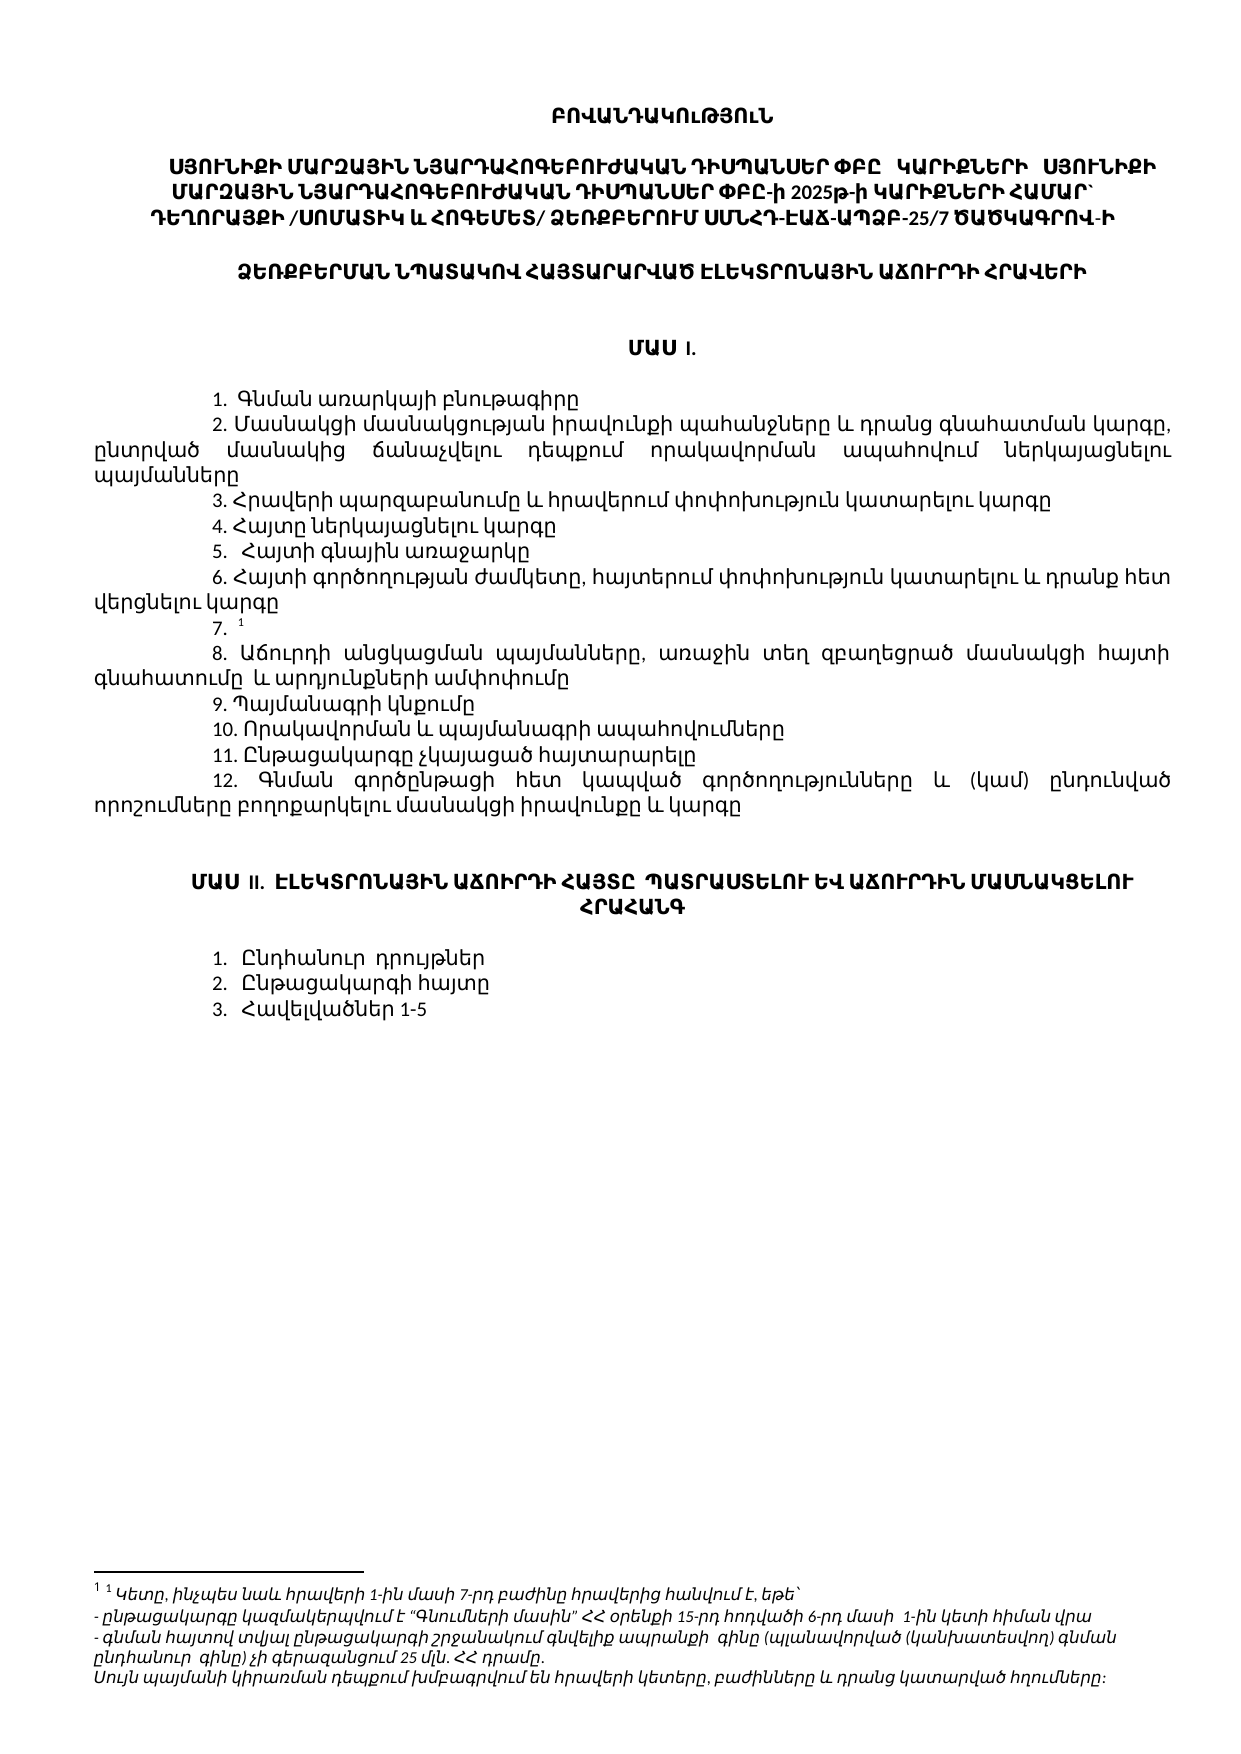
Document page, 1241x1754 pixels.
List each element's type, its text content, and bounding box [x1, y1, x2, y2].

text 4. Հայտը ներկայացնելու կարգը [94, 513, 1171, 538]
text ՄԱՍ I. [94, 335, 1171, 361]
text 1. Ընդհանուր դրույթներ [94, 945, 1171, 971]
text ԲՈՎԱՆԴԱԿՈւԹՅՈւՆ [94, 103, 1171, 128]
text 5. Հայտի գնային առաջարկը [94, 538, 1171, 564]
text 10. Որակավորման և պայմանագրի ապահովումները [94, 716, 1171, 742]
text ՁԵՌՔԲԵՐՄԱՆ ՆՊԱՏԱԿՈՎ ՀԱՅՏԱՐԱՐՎԱԾ ԷԼԵԿՏՐՈՆԱՅԻՆ ԱՃՈՒՐԴԻ ՀՐԱՎԵՐԻ [94, 259, 1171, 284]
text 6. Հայտի գործողության ժամկետը, հայտերում փոփոխություն կատարելու և դրանք հետ վերցնելու կարգը [94, 564, 1171, 615]
text 12. Գնման գործընթացի հետ կապված գործողությունները և (կամ) ընդունված որոշումները բողոքարկելու մասնակցի իրավունքը և կարգը [94, 767, 1171, 818]
text 1. Գնման առարկայի բնութագիրը [94, 386, 1171, 411]
text ՍՅՈՒՆԻՔԻ ՄԱՐԶԱՅԻՆ ՆՅԱՐԴԱՀՈԳԵԲՈՒԺԱԿԱՆ ԴԻՍՊԱՆՍԵՐ ՓԲԸ ԿԱՐԻՔՆԵՐԻ ՍՅՈՒՆԻՔԻ ՄԱՐԶԱՅԻՆ ՆՅԱՐԴԱՀՈԳԵԲՈՒԺԱԿԱՆ ԴԻՍՊԱՆՍԵՐ ՓԲԸ-ի 2025թ-ի ԿԱՐԻՔՆԵՐԻ ՀԱՄԱՐ` ԴԵՂՈՐԱՅՔԻ /ՍՈՄԱՏԻԿ և ՀՈԳԵՄԵՏ/ ՁԵՌՔԲԵՐՈՒՄ ՍՄՆՀԴ-ԷԱՃ-ԱՊՁԲ-25/7 ԾԱԾԿԱԳՐՈՎ-Ի [94, 154, 1171, 230]
text 2. Ընթացակարգի հայտը [94, 971, 1171, 996]
text 3. Հրավերի պարզաբանումը և հրավերում փոփոխություն կատարելու կարգը [94, 488, 1171, 513]
text 8. Աճուրդի անցկացման պայմանները, առաջին տեղ զբաղեցրած մասնակցի հայտի գնահատումը և արդյունքների ամփոփումը [94, 640, 1171, 691]
text ՄԱՍ II. ԷԼԵԿՏՐՈՆԱՅԻՆ ԱՃՈԻՐԴԻ ՀԱՅՏԸ ՊԱՏՐԱՍՏԵԼՈՒ ԵՎ ԱՃՈՒՐԴԻՆ ՄԱՍՆԱԿՑԵԼՈՒ ՀՐԱՀԱՆԳ [94, 869, 1171, 920]
text 2. Մասնակցի մասնակցության իրավունքի պահանջները և դրանց գնահատման կարգը, ընտրված մասնակից ճանաչվելու դեպքում որակավորման ապահովում ներկայացնելու պայմանները [94, 411, 1171, 488]
text 9. Պայմանագրի կնքումը [94, 691, 1171, 716]
text 3. Հավելվածներ 1-5 [94, 996, 1171, 1021]
text 7. 1 [94, 615, 1171, 640]
text 11. Ընթացակարգը չկայացած հայտարարելը [94, 742, 1171, 767]
